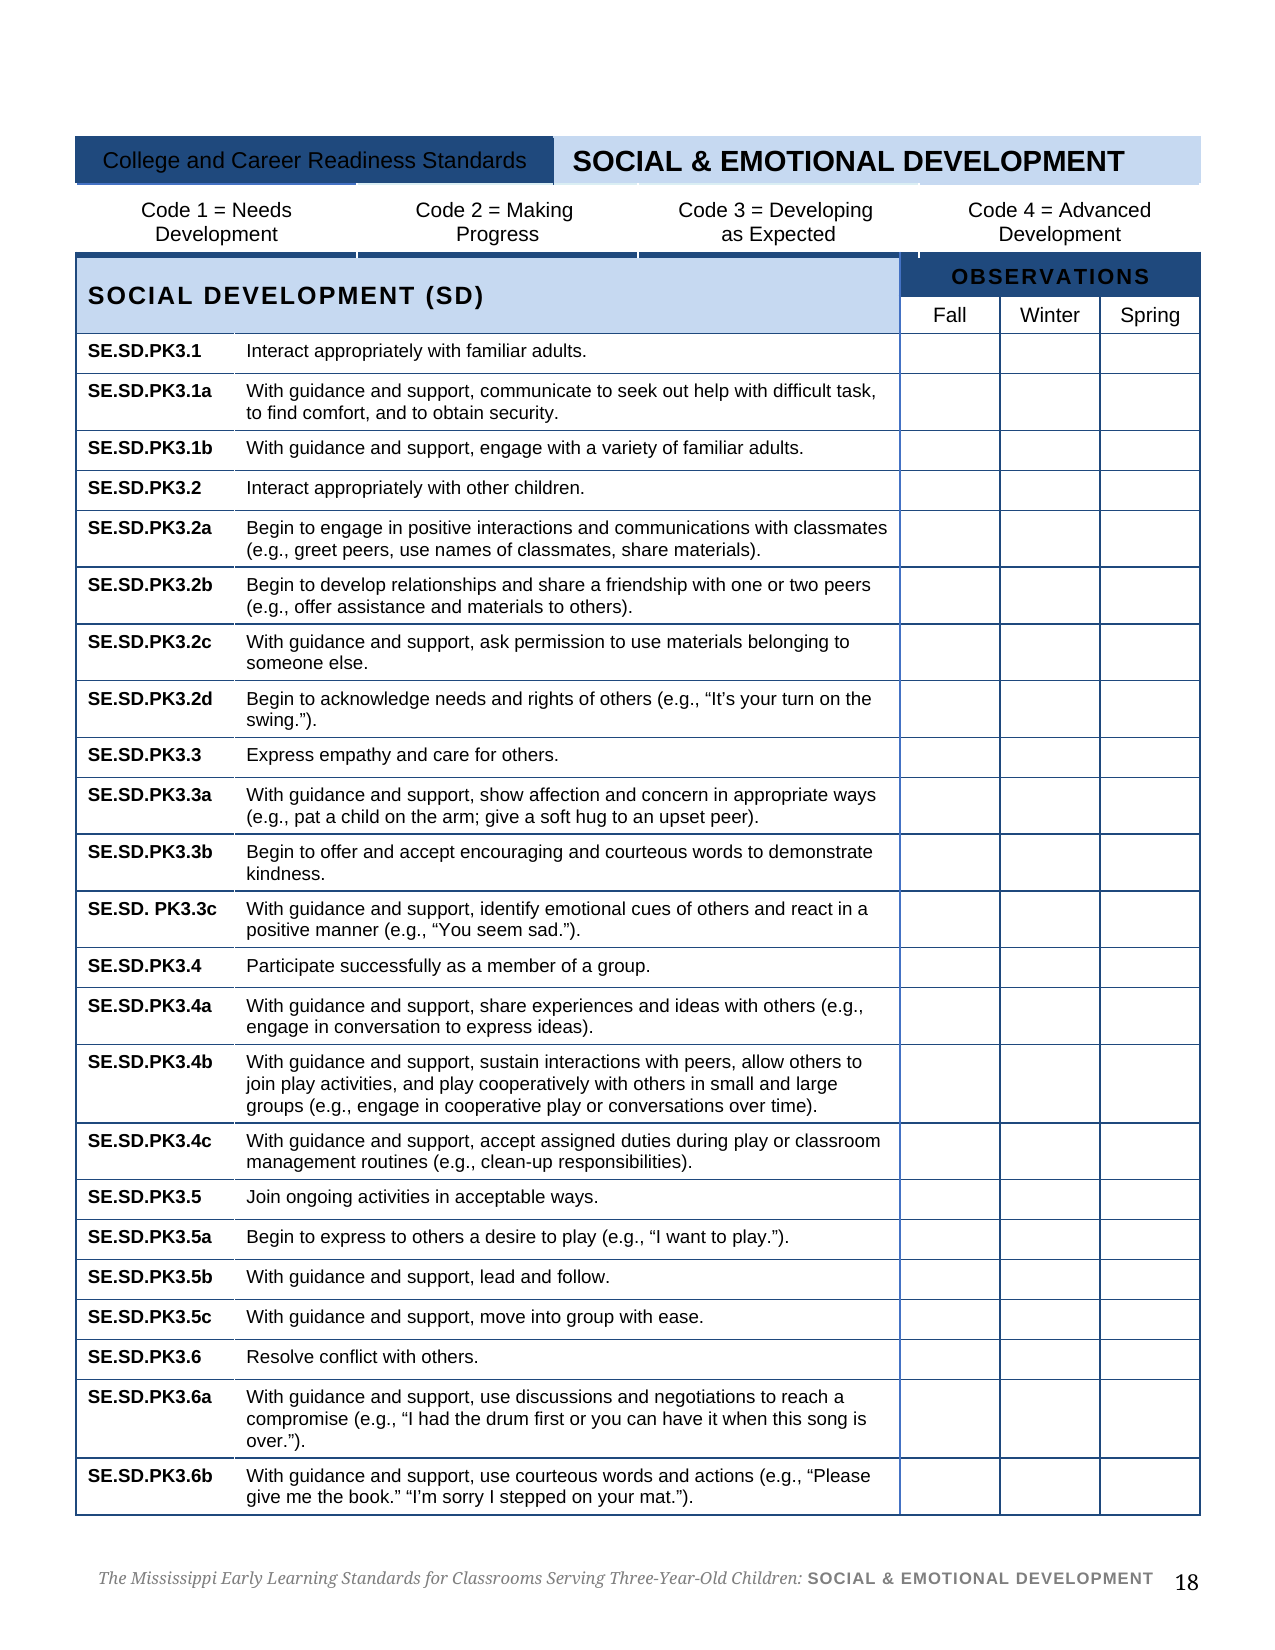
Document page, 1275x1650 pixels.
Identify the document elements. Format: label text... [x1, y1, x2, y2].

table_cell [1001, 1045, 1099, 1122]
table_cell [1101, 334, 1199, 373]
table_cell [1001, 948, 1099, 987]
table_cell [901, 431, 999, 469]
table_cell [1001, 1220, 1099, 1259]
table_cell [1001, 835, 1099, 890]
table_cell [1001, 738, 1099, 777]
table_cell With guidance and support, use discussions and negotiations to reach a compromise (e.g., “I had the drum first or you can have it when this song is over.”). [235, 1380, 899, 1457]
table_cell Participate successfully as a member of a group. [235, 948, 899, 987]
table_cell [1001, 988, 1099, 1044]
table_cell SE.SD.PK3.1 [77, 334, 234, 373]
table_cell SE.SD.PK3.2d [77, 681, 234, 737]
table_cell [901, 778, 999, 833]
table_cell [901, 1260, 999, 1299]
table_cell SE.SD.PK3.2a [77, 511, 234, 566]
table_cell [901, 835, 999, 890]
table_cell With guidance and support, lead and follow. [235, 1260, 899, 1299]
table_cell [1001, 334, 1099, 373]
table_cell SE.SD.PK3.6 [77, 1340, 234, 1379]
table_cell SE.SD.PK3.6b [77, 1459, 234, 1514]
table_cell Begin to engage in positive interactions and communications with classmates (e.g., greet peers, use names of classmates, share materials). [235, 511, 899, 566]
table_cell [1001, 1260, 1099, 1299]
table_cell [901, 1180, 999, 1219]
table_cell Interact appropriately with other children. [235, 471, 899, 509]
table_cell [901, 1220, 999, 1259]
table_cell [1001, 511, 1099, 566]
table_cell With guidance and support, engage with a variety of familiar adults. [235, 431, 899, 469]
table_cell Spring [1101, 297, 1199, 333]
table_cell [901, 334, 999, 373]
table_cell [901, 1045, 999, 1122]
table_cell [1101, 568, 1199, 623]
table_cell Begin to develop relationships and share a friendship with one or two peers (e.g., offer assistance and materials to others). [235, 568, 899, 623]
table_cell [1101, 1300, 1199, 1339]
table_cell SE.SD.PK3.1a [77, 374, 234, 429]
table_cell [1001, 778, 1099, 833]
table_cell [1001, 1180, 1099, 1219]
table_header SOCIAL & EMOTIONAL DEVELOPMENT [554, 138, 1200, 183]
table_cell SE.SD.PK3.4c [77, 1124, 234, 1179]
table_cell SE.SD.PK3.5c [77, 1300, 234, 1339]
table_cell [1001, 431, 1099, 469]
table_cell [1101, 1045, 1199, 1122]
table_cell Interact appropriately with familiar adults. [235, 334, 899, 373]
table_cell SE.SD.PK3.4b [77, 1045, 234, 1122]
table_cell [901, 511, 999, 566]
table_cell [901, 1124, 999, 1179]
table_cell [1001, 681, 1099, 737]
table_cell [901, 681, 999, 737]
table_cell [1101, 988, 1199, 1044]
table_header College and Career Readiness Standards [77, 138, 553, 183]
table_cell With guidance and support, move into group with ease. [235, 1300, 899, 1339]
table_cell With guidance and support, ask permission to use materials belonging to someone else. [235, 625, 899, 680]
table_cell SE.SD.PK3.3 [77, 738, 234, 777]
table_cell [1001, 471, 1099, 509]
table_cell SOCIAL DEVELOPMENT (SD) [77, 258, 899, 333]
table_cell SE.SD.PK3.6a [77, 1380, 234, 1457]
table_cell [901, 738, 999, 777]
table_cell SE.SD. PK3.3c [77, 892, 234, 947]
table_cell SE.SD.PK3.5b [77, 1260, 234, 1299]
table_cell [1001, 1124, 1099, 1179]
table_cell [901, 948, 999, 987]
table_cell [1101, 778, 1199, 833]
table_cell [1101, 892, 1199, 947]
table_cell [1101, 374, 1199, 429]
table_cell [901, 892, 999, 947]
table_cell With guidance and support, share experiences and ideas with others (e.g., engage in conversation to express ideas). [235, 988, 899, 1044]
table_cell [1101, 738, 1199, 777]
table_cell Express empathy and care for others. [235, 738, 899, 777]
table_cell With guidance and support, identify emotional cues of others and react in a positive manner (e.g., “You seem sad.”). [235, 892, 899, 947]
table_cell SE.SD.PK3.4 [77, 948, 234, 987]
table_cell Begin to acknowledge needs and rights of others (e.g., “It’s your turn on the swing.”). [235, 681, 899, 737]
table_cell SE.SD.PK3.1b [77, 431, 234, 469]
table_cell [901, 1380, 999, 1457]
table_cell Begin to offer and accept encouraging and courteous words to demonstrate kindness. [235, 835, 899, 890]
table_cell With guidance and support, accept assigned duties during play or classroom management routines (e.g., clean-up responsibilities). [235, 1124, 899, 1179]
table_cell With guidance and support, show affection and concern in appropriate ways (e.g., pat a child on the arm; give a soft hug to an upset peer). [235, 778, 899, 833]
table_cell [1101, 471, 1199, 509]
table_cell [901, 1340, 999, 1379]
table_cell [1101, 625, 1199, 680]
table_cell Code 4 = Advanced Development [920, 185, 1199, 252]
table_cell [1001, 625, 1099, 680]
table_cell [1001, 892, 1099, 947]
table_cell SE.SD.PK3.2 [77, 471, 234, 509]
table_cell [1001, 1340, 1099, 1379]
table_cell Winter [1001, 297, 1099, 333]
table_cell [1101, 681, 1199, 737]
table_cell [901, 568, 999, 623]
table_cell [1001, 1380, 1099, 1457]
table_cell With guidance and support, sustain interactions with peers, allow others to join play activities, and play cooperatively with others in small and large groups (e.g., engage in cooperative play or conversations over time). [235, 1045, 899, 1122]
table_cell Code 3 = Developing as Expected [639, 185, 918, 252]
table_cell [1001, 568, 1099, 623]
table_cell [901, 1459, 999, 1514]
table_cell Fall [901, 297, 999, 333]
table_cell [1001, 1459, 1099, 1514]
table_cell [1101, 431, 1199, 469]
table_cell SE.SD.PK3.5 [77, 1180, 234, 1219]
table_cell [1101, 1459, 1199, 1514]
table_cell Code 1 = Needs Development [77, 185, 356, 252]
table_cell Code 2 = Making Progress [358, 185, 637, 252]
table_cell [1101, 511, 1199, 566]
table_cell Begin to express to others a desire to play (e.g., “I want to play.”). [235, 1220, 899, 1259]
table_cell OBSERVATIONS [901, 258, 1199, 295]
table_cell [1101, 1340, 1199, 1379]
table_cell [1101, 1220, 1199, 1259]
table_cell [1101, 1124, 1199, 1179]
table_cell [901, 1300, 999, 1339]
table_cell SE.SD.PK3.5a [77, 1220, 234, 1259]
table_cell [901, 988, 999, 1044]
table_cell Join ongoing activities in acceptable ways. [235, 1180, 899, 1219]
table_cell Resolve conflict with others. [235, 1340, 899, 1379]
table_cell [1101, 835, 1199, 890]
table_cell SE.SD.PK3.4a [77, 988, 234, 1044]
table_cell With guidance and support, communicate to seek out help with difficult task, to find comfort, and to obtain security. [235, 374, 899, 429]
table_cell SE.SD.PK3.2c [77, 625, 234, 680]
table_cell [901, 471, 999, 509]
table_cell [1001, 1300, 1099, 1339]
table_cell [901, 374, 999, 429]
table_cell [901, 625, 999, 680]
table_cell [1101, 1180, 1199, 1219]
table_cell SE.SD.PK3.2b [77, 568, 234, 623]
table_cell With guidance and support, use courteous words and actions (e.g., “Please give me the book.” “I’m sorry I stepped on your mat.”). [235, 1459, 899, 1514]
table_cell SE.SD.PK3.3a [77, 778, 234, 833]
table_cell SE.SD.PK3.3b [77, 835, 234, 890]
table_cell [1101, 1260, 1199, 1299]
table_cell [1101, 948, 1199, 987]
table_cell [1101, 1380, 1199, 1457]
table_cell [1001, 374, 1099, 429]
